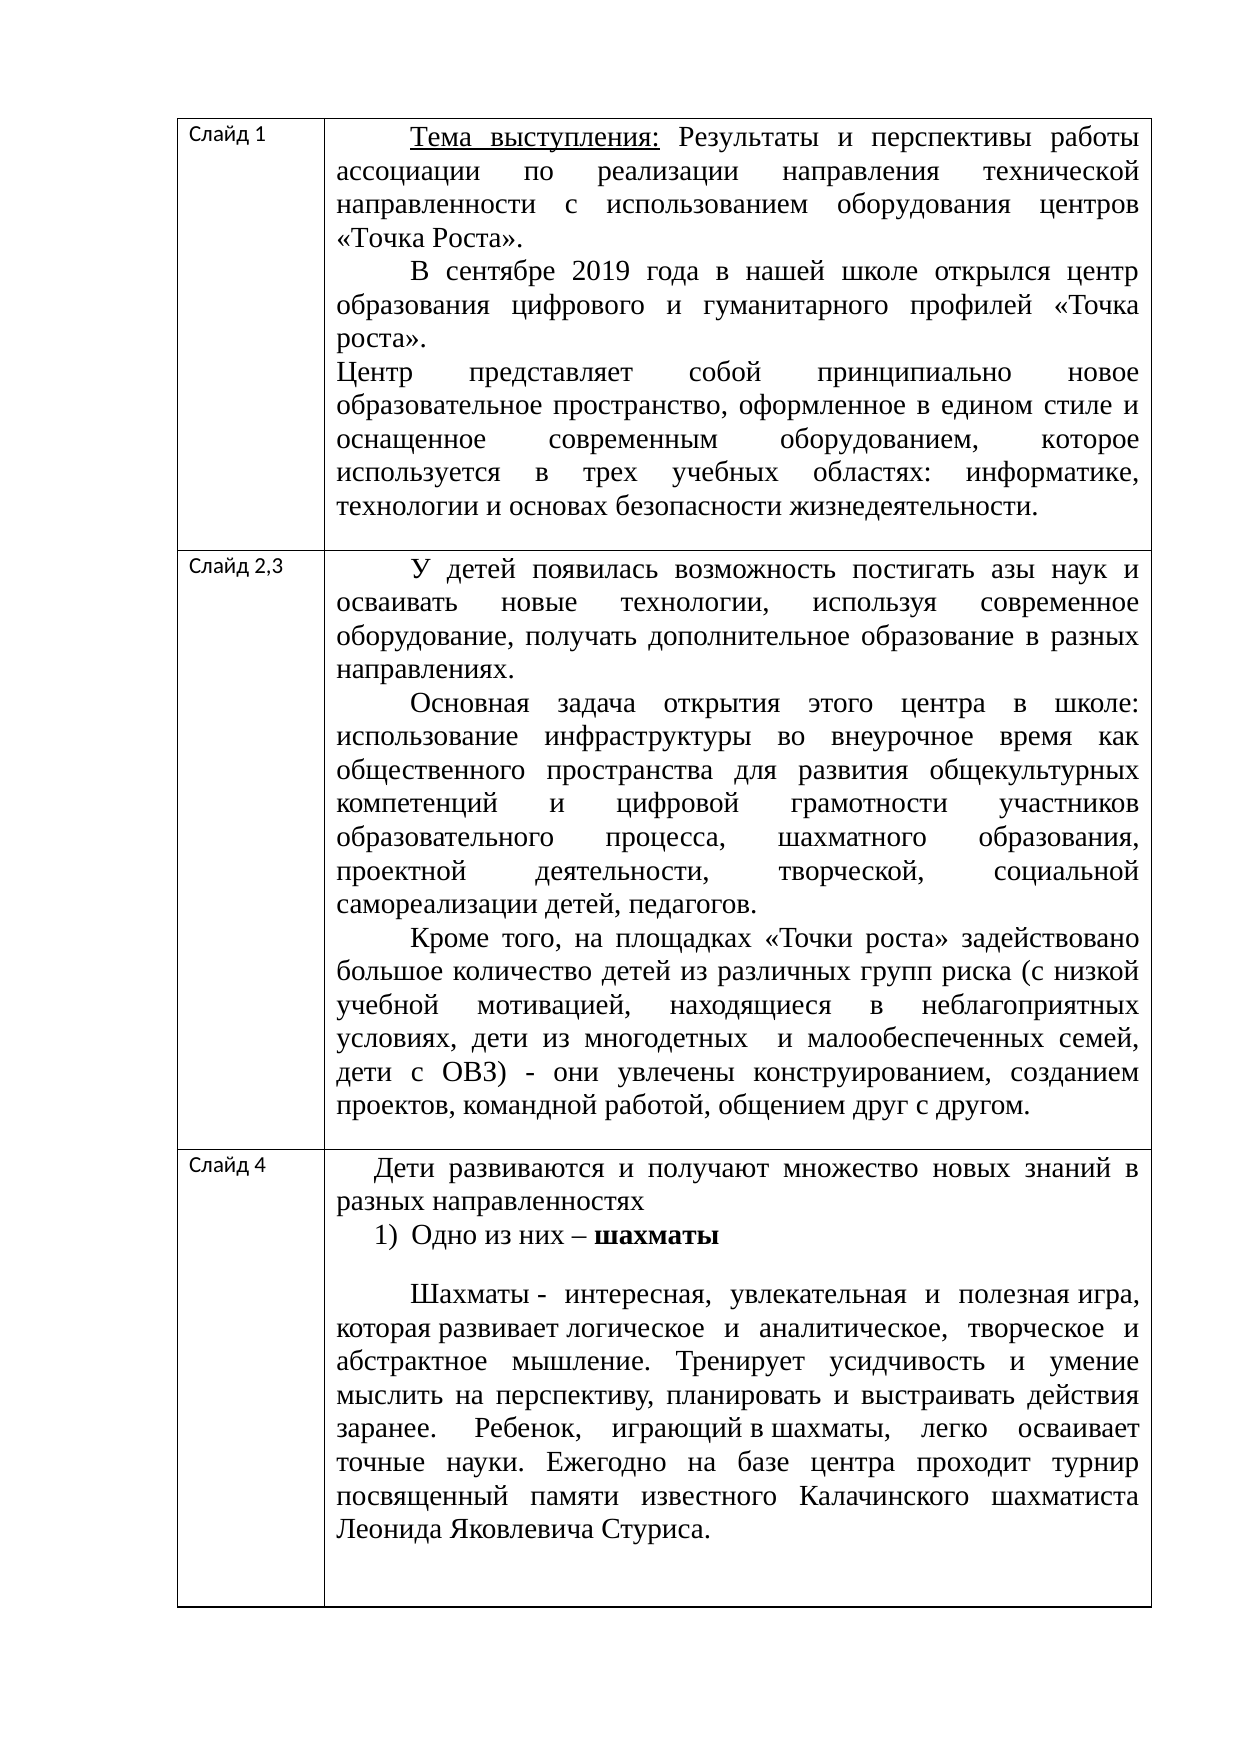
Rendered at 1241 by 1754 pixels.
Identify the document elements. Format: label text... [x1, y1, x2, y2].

table_cell Слайд 2,3 [178, 551, 324, 1149]
table_header Тема выступления: Результаты и перспективы работы ассоциации по реализации направления технической направленности с использованием оборудования центров «Точка Роста». В сентябре 2019 года в нашей школе открылся центр образования цифрового и гуманитарного профилей «Точка роста». Центр представляет собой принципиально новое образовательное пространство, оформленное в едином стиле и оснащенное современным оборудованием, которое используется в трех учебных областях: информатике, технологии и основах безопасности жизнедеятельности. [325, 119, 1151, 550]
table_cell Слайд 4 [178, 1150, 324, 1606]
table_cell Дети развиваются и получают множество новых знаний в разных направленностях Одно из них – шахматы Шахматы - интересная, увлекательная и полезная игра, которая развивает логическое и аналитическое, творческое и абстрактное мышление. Тренирует усидчивость и умение мыслить на перспективу, планировать и выстраивать действия заранее. Ребенок, играющий в шахматы, легко осваивает точные науки. Ежегодно на базе центра проходит турнир посвященный памяти известного Калачинского шахматиста Леонида Яковлевича Стуриса. [325, 1150, 1151, 1606]
table_cell У детей появилась возможность постигать азы наук и осваивать новые технологии, используя современное оборудование, получать дополнительное образование в разных направлениях. Основная задача открытия этого центра в школе: использование инфраструктуры во внеурочное время как общественного пространства для развития общекультурных компетенций и цифровой грамотности участников образовательного процесса, шахматного образования, проектной деятельности, творческой, социальной самореализации детей, педагогов. Кроме того, на площадках «Точки роста» задействовано большое количество детей из различных групп риска (с низкой учебной мотивацией, находящиеся в неблагоприятных условиях, дети из многодетных и малообеспеченных семей, дети с ОВЗ) - они увлечены конструированием, созданием проектов, командной работой, общением друг с другом. [325, 551, 1151, 1149]
table_header Слайд 1 [178, 119, 324, 550]
